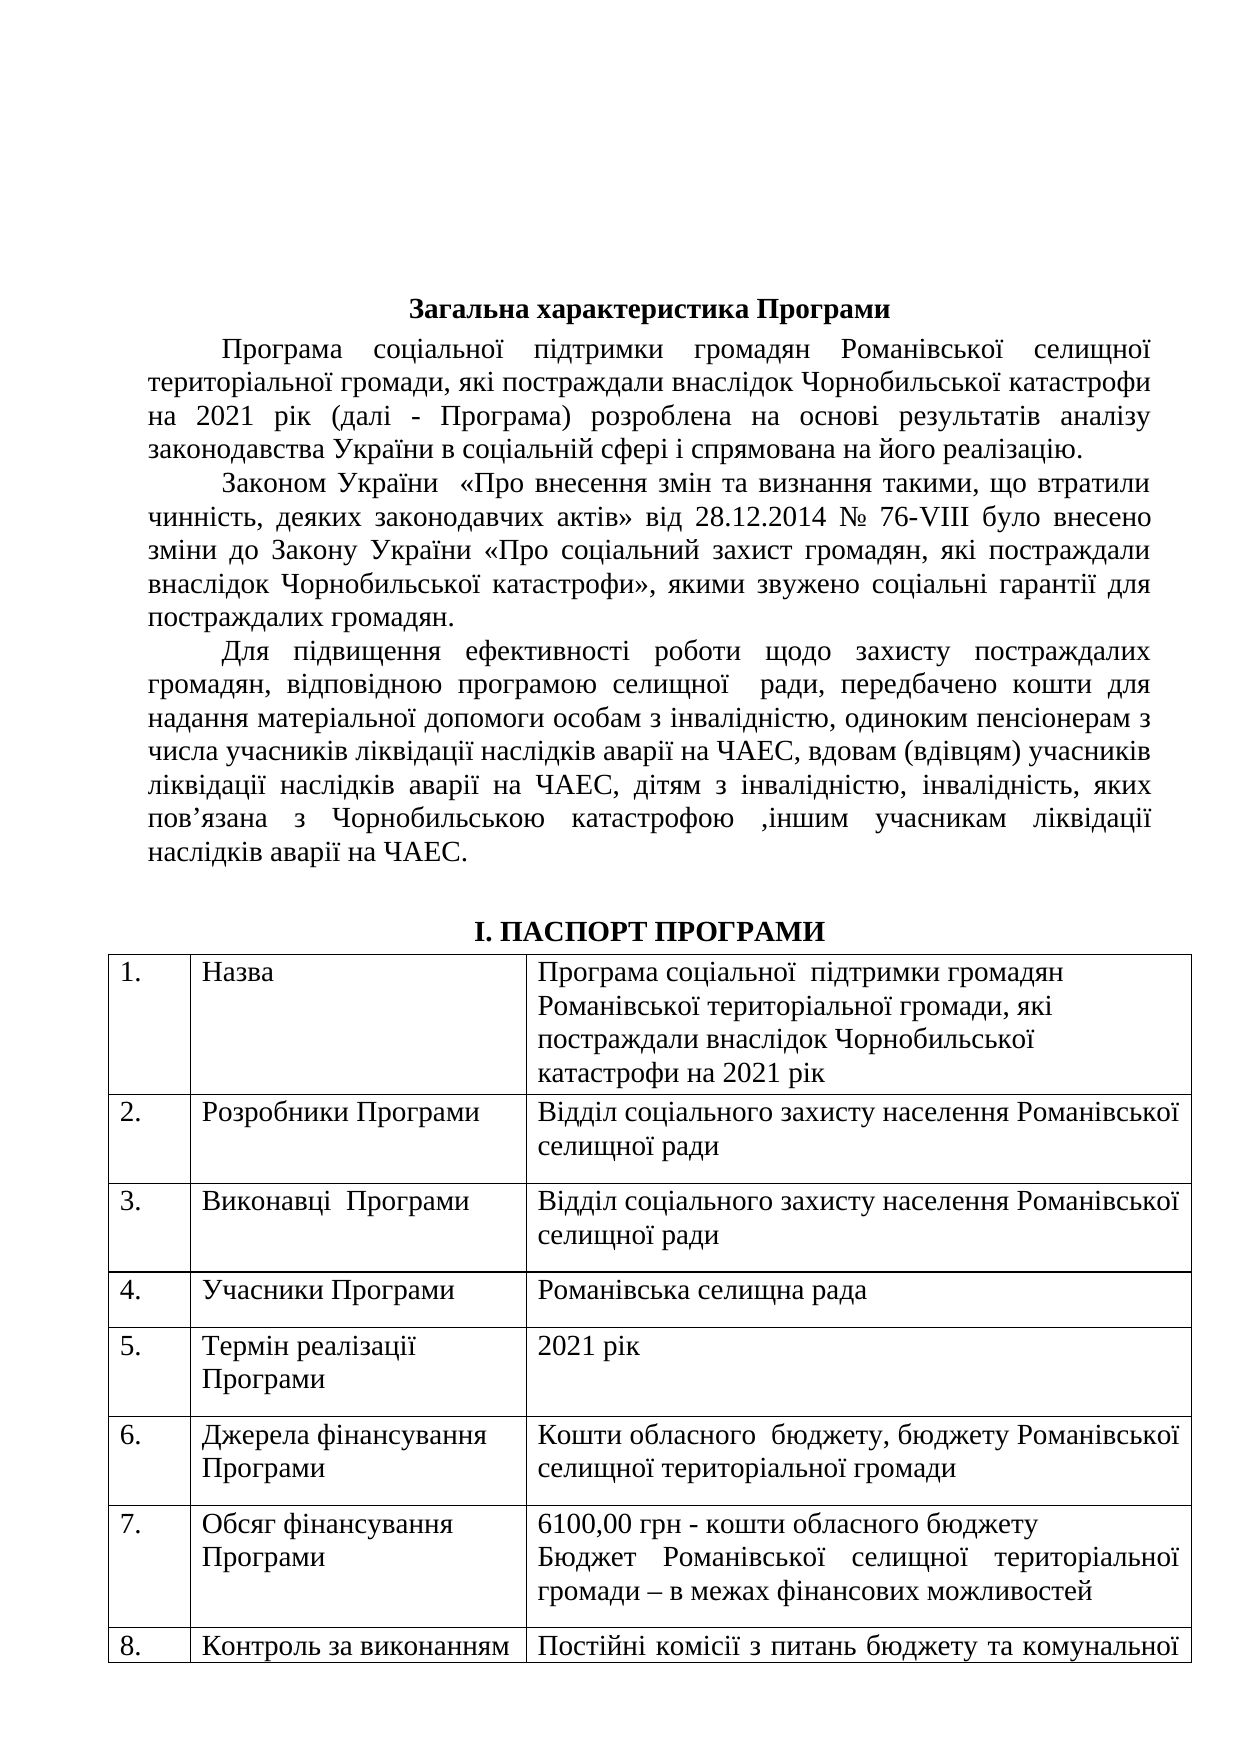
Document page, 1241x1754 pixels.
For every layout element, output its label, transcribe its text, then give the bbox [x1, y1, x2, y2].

table_cell Джерела фінансування Програми [191, 1417, 526, 1505]
text Програма соціальної підтримки громадян Романівської селищної територіальної громади, які постраждали внаслідок Чорнобильської катастрофи на 2021 рік (далі - Програма) розроблена на основі результатів аналізу законодавства України в соціальній сфері і спрямована на його реалізацію. [148, 331, 1152, 465]
table_header Програма соціальної підтримки громадян Романівської територіальної громади, які постраждали внаслідок Чорнобильської катастрофи на 2021 рік [527, 955, 1191, 1093]
table_cell Відділ соціального захисту населення Романівської селищної ради [527, 1095, 1191, 1182]
table_cell 6. [109, 1417, 190, 1505]
text Законом України «Про внесення змін та визнання такими, що втратили чинність, деяких законодавчих актів» від 28.12.2014 № 76-VІІІ було внесено зміни до Закону України «Про соціальний захист громадян, які постраждали внаслідок Чорнобильської катастрофи», якими звужено соціальні гарантії для постраждалих громадян. [148, 465, 1152, 633]
text Для підвищення ефективності роботи щодо захисту постраждалих громадян, відповідною програмою селищної ради, передбачено кошти для надання матеріальної допомоги особам з інвалідністю, одиноким пенсіонерам з числа учасників ліквідації наслідків аварії на ЧАЕС, вдовам (вдівцям) учасників ліквідації наслідків аварії на ЧАЕС, дітям з інвалідністю, інвалідність, яких пов’язана з Чорнобильською катастрофою ,іншим учасникам ліквідації наслідків аварії на ЧАЕС. [148, 633, 1152, 868]
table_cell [191, 1628, 526, 1662]
table_cell 8. [109, 1628, 190, 1662]
table_header Назва [191, 955, 526, 1093]
table_cell Учасники Програми [191, 1273, 526, 1327]
table_cell Відділ соціального захисту населення Романівської селищної ради [527, 1184, 1191, 1271]
table_header 1. [109, 955, 190, 1093]
table_cell Виконавці Програми [191, 1184, 526, 1271]
table_cell Розробники Програми [191, 1095, 526, 1182]
table_cell 4. [109, 1273, 190, 1327]
text Загальна характеристика Програми [148, 291, 1152, 325]
text І. ПАСПОРТ ПРОГРАМИ [148, 914, 1152, 947]
table_cell Кошти обласного бюджету, бюджету Романівської селищної територіальної громади [527, 1417, 1191, 1505]
table_cell 7. [109, 1506, 190, 1627]
table_cell Обсяг фінансування Програми [191, 1506, 526, 1627]
table_cell 2021 рік [527, 1328, 1191, 1416]
table_cell 2. [109, 1095, 190, 1182]
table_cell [527, 1628, 1191, 1662]
table_cell 5. [109, 1328, 190, 1416]
table_cell 6100,00 грн - кошти обласного бюджету Бюджет Романівської селищної територіальної громади – в межах фінансових можливостей [527, 1506, 1191, 1627]
table_cell Термін реалізації Програми [191, 1328, 526, 1416]
table_cell 3. [109, 1184, 190, 1271]
table_cell Романівська селищна рада [527, 1273, 1191, 1327]
